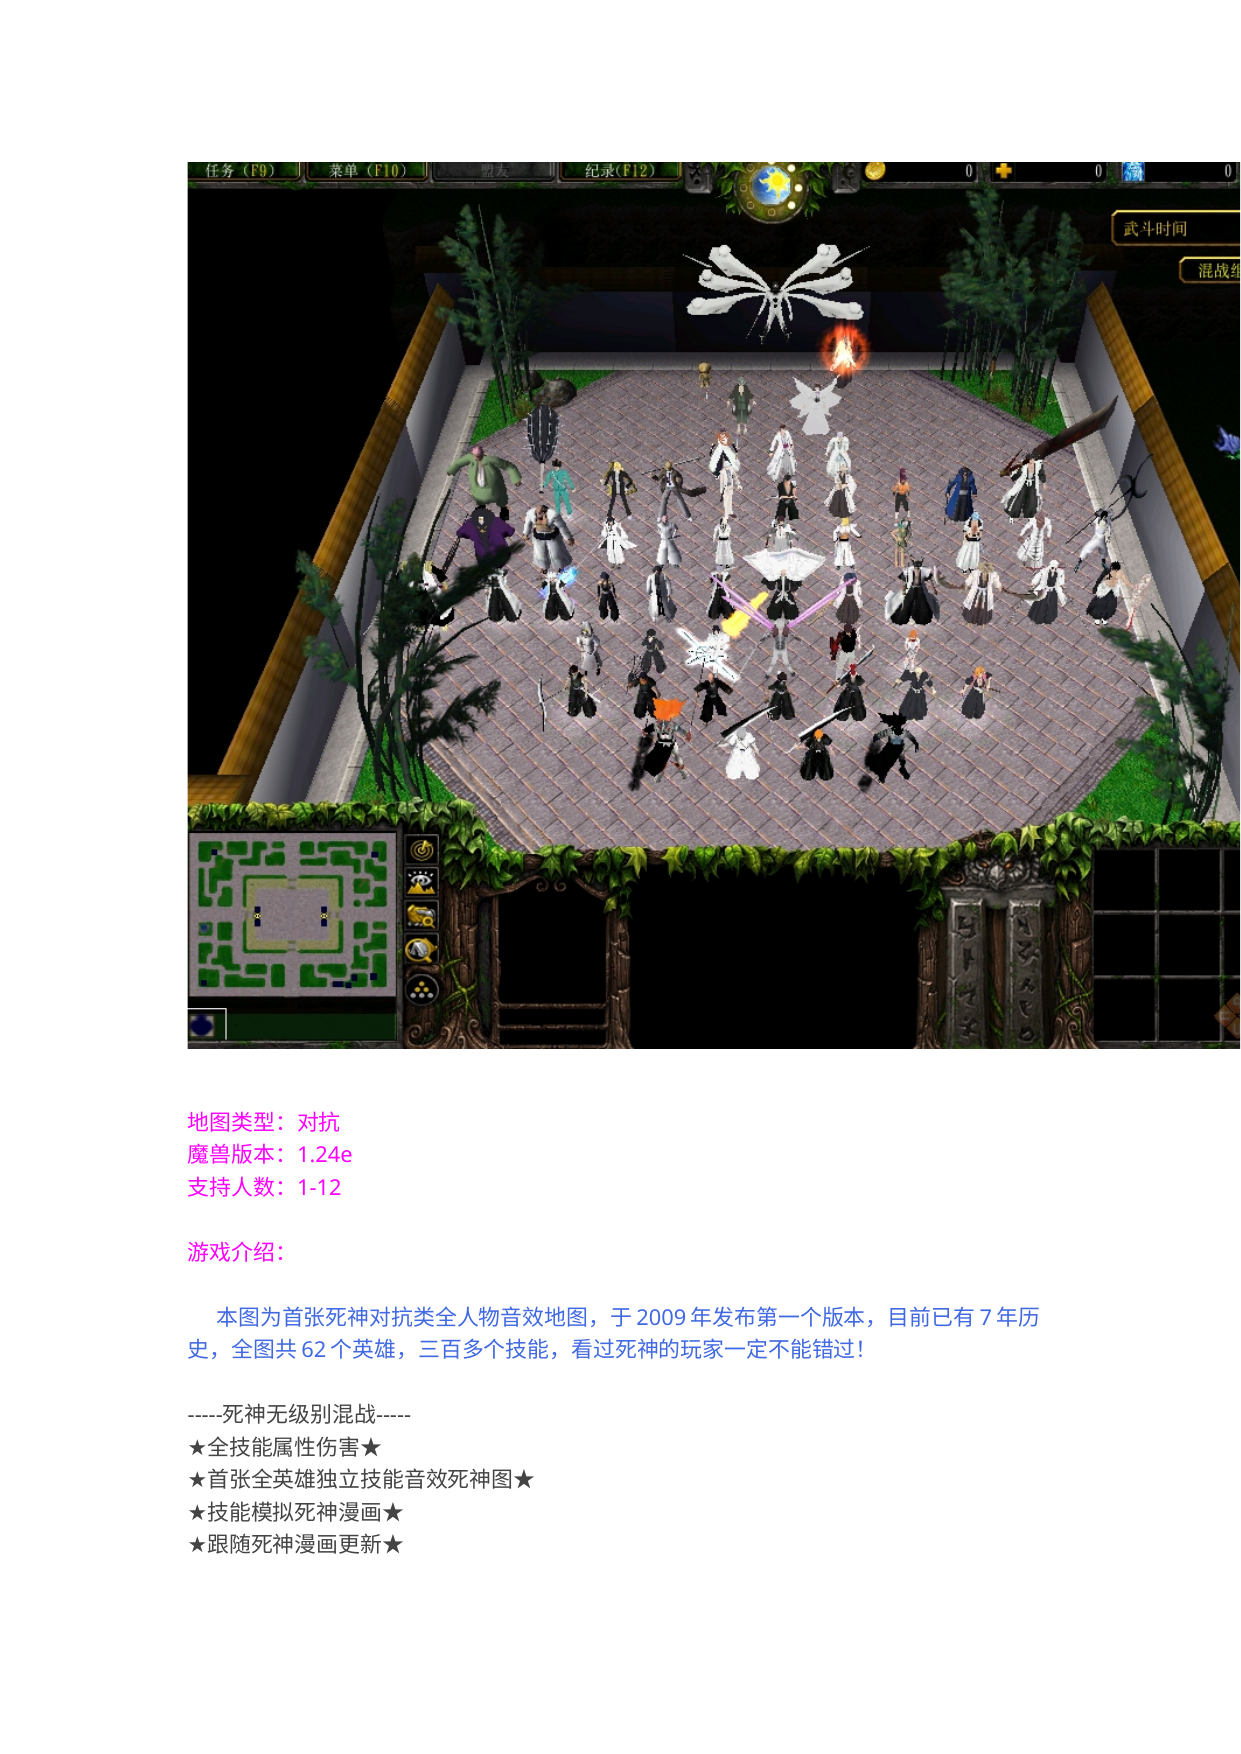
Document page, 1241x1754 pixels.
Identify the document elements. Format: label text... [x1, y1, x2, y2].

text 魔兽版本：1.24e [187, 1137, 1053, 1169]
text 地图类型：对抗 [187, 1049, 1053, 1137]
picture [187, 162, 1241, 1049]
text 支持人数：1-12 [187, 1169, 1053, 1202]
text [187, 1202, 1053, 1559]
